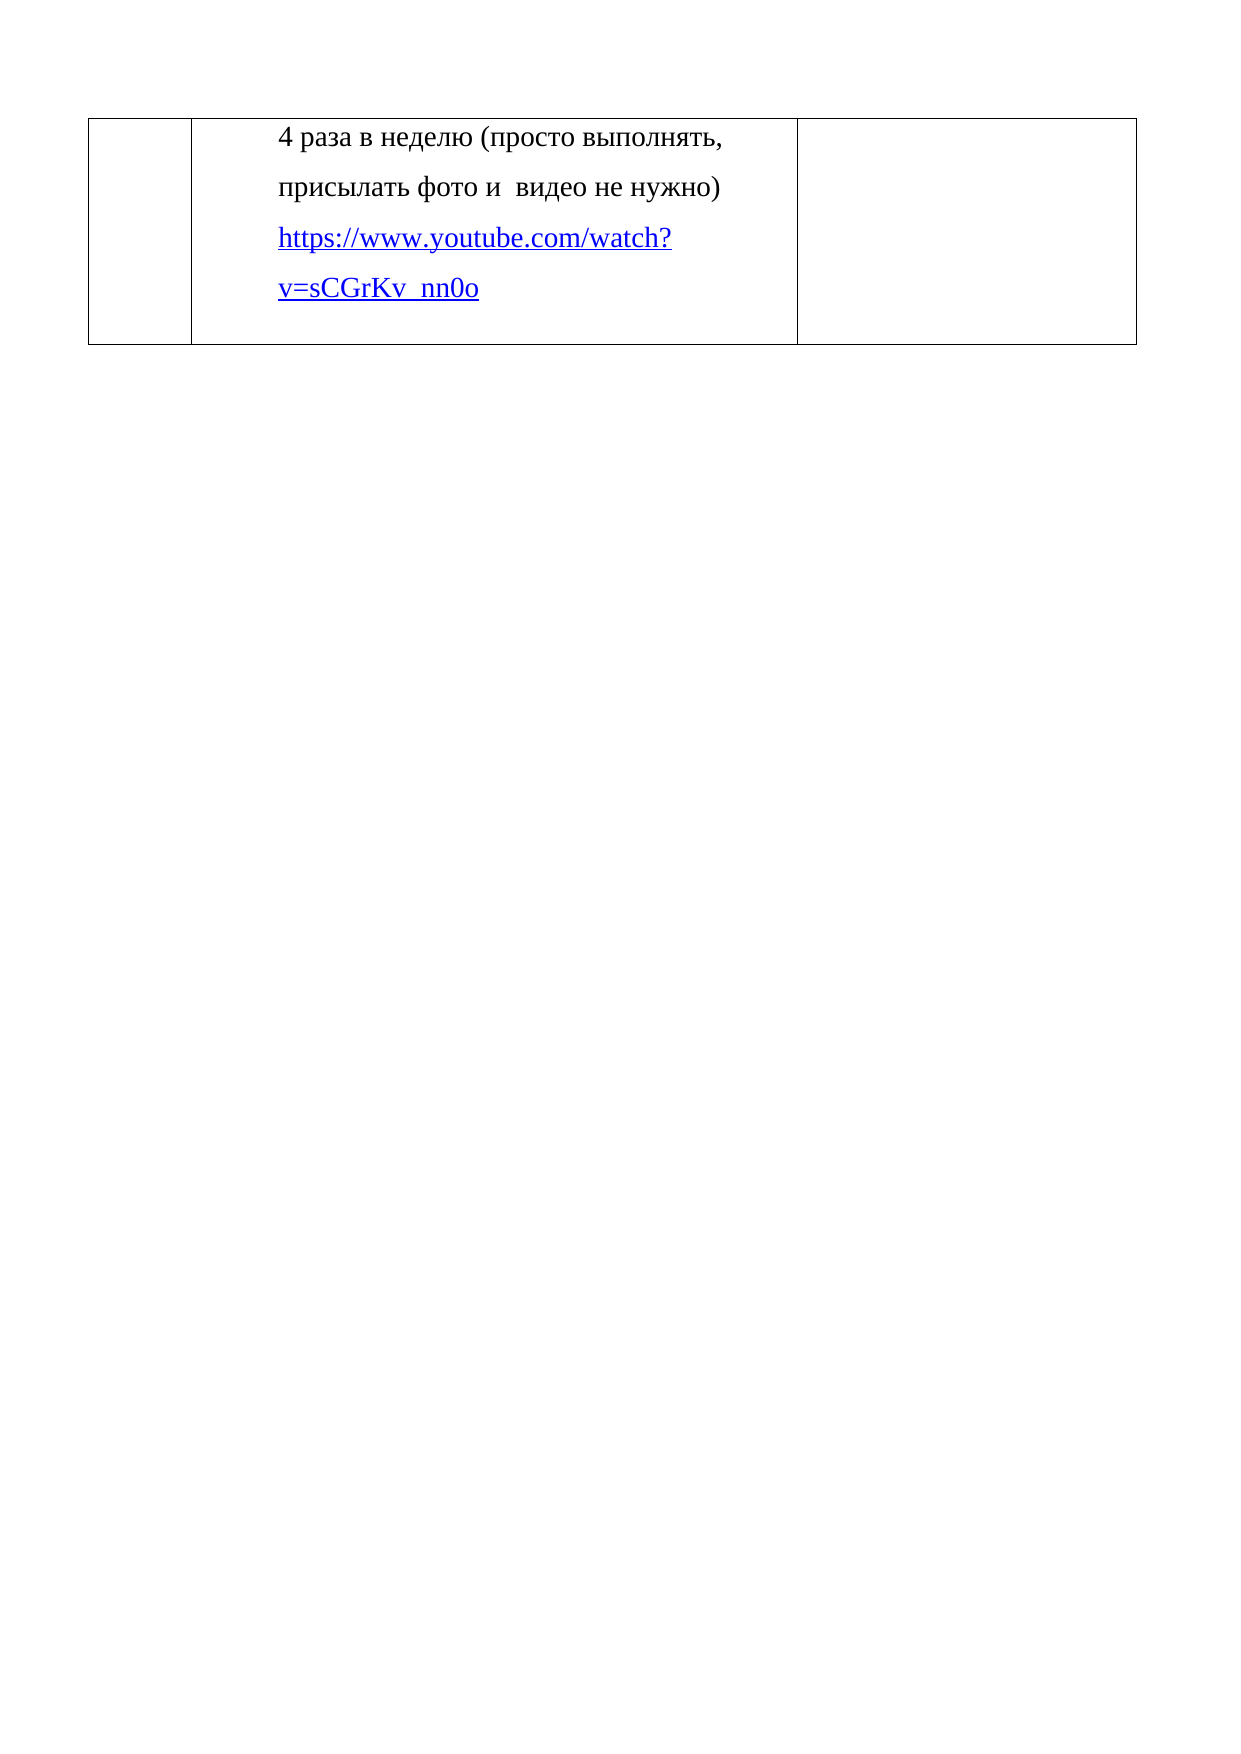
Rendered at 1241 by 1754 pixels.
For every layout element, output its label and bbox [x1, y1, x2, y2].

table_cell [89, 119, 191, 344]
table_cell [192, 119, 797, 344]
table_cell [798, 119, 1136, 344]
